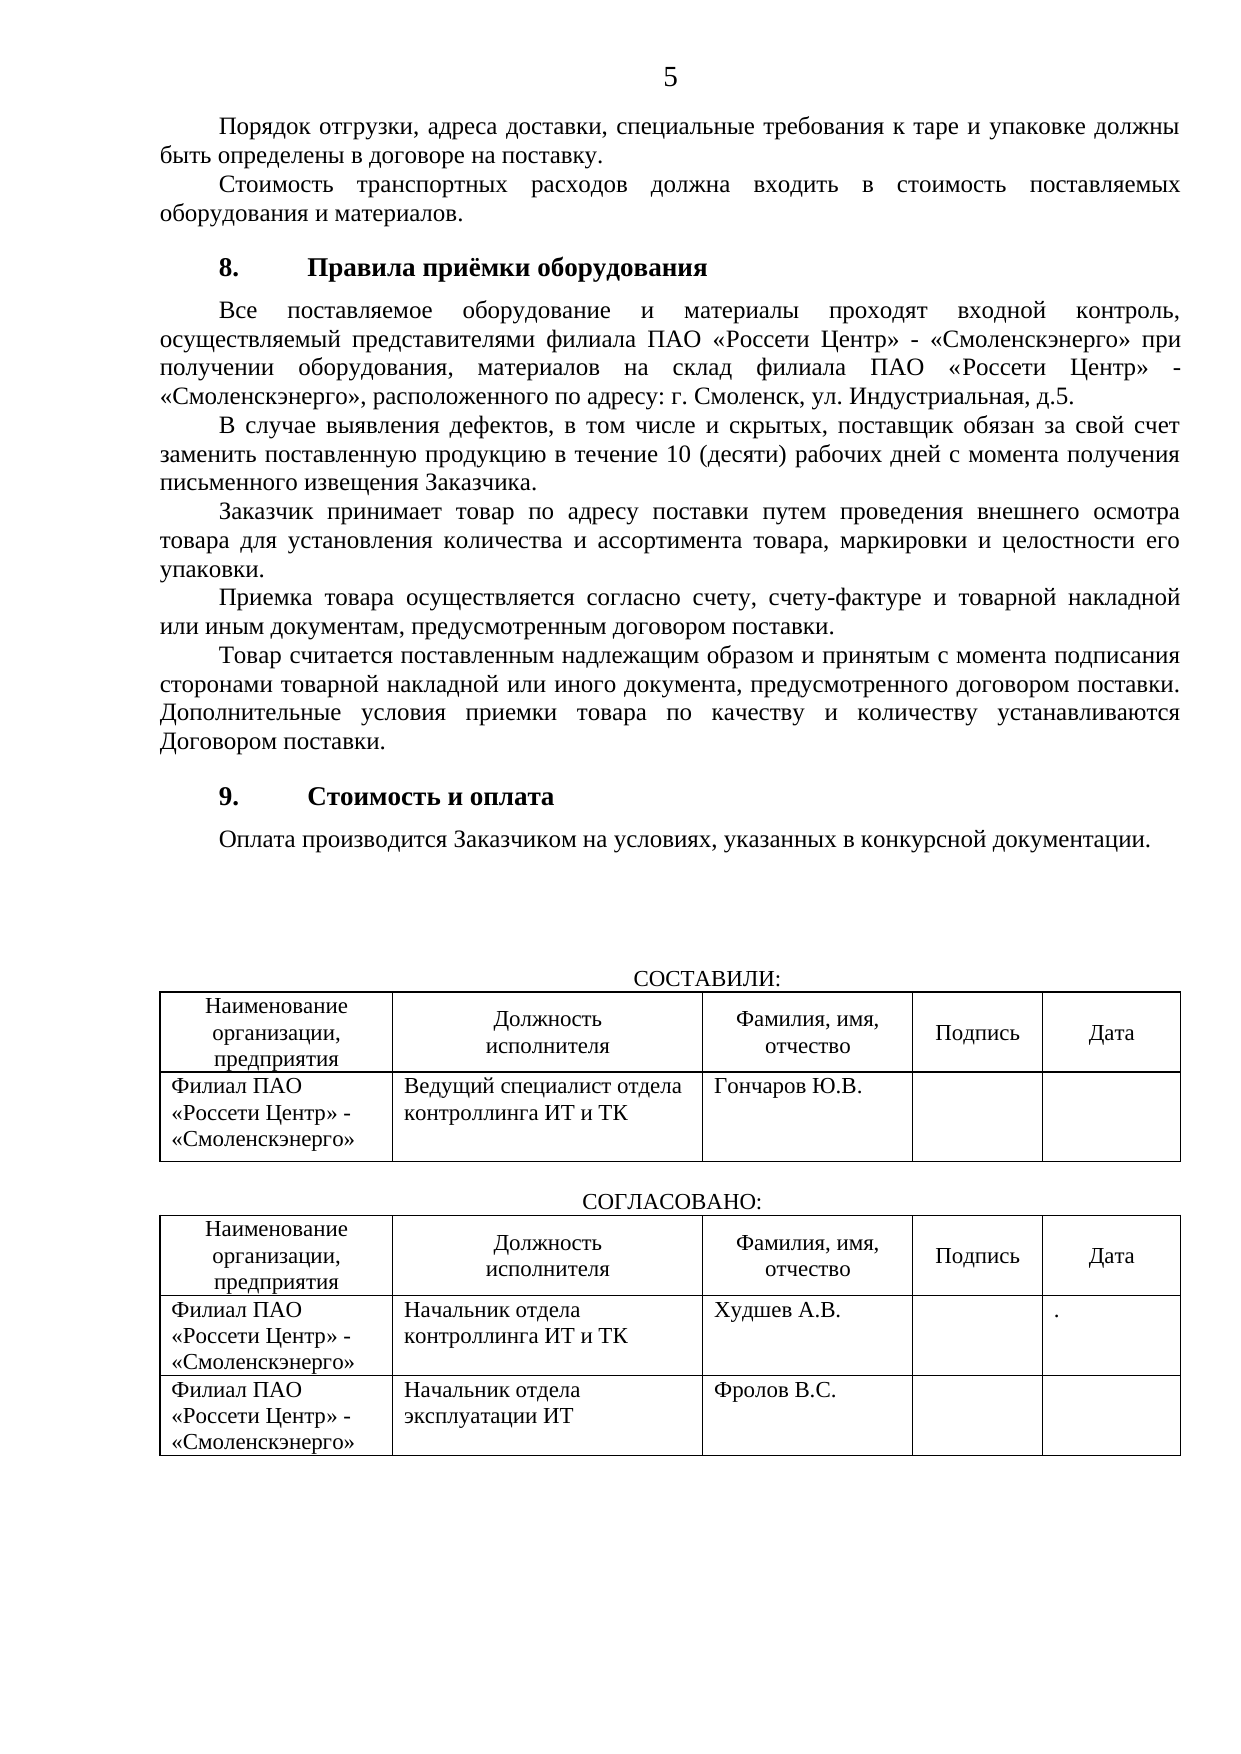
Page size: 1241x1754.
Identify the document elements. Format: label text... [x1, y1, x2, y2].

table_cell Ведущий специалист отдела контроллинга ИТ и ТК [393, 1073, 702, 1161]
subtitle Стоимость и оплата [159, 780, 1181, 811]
table_cell [1043, 1073, 1180, 1161]
table_header Фамилия, имя, отчество [703, 1216, 912, 1294]
table_header Должность исполнителя [393, 1216, 702, 1294]
table_header Наименование организации, предприятия [161, 1216, 392, 1294]
table_cell [913, 1296, 1042, 1375]
table_cell Филиал ПАО «Россети Центр» - «Смоленскэнерго» [161, 1073, 392, 1161]
text СОСТАВИЛИ: [159, 965, 1181, 991]
table_header Наименование организации, предприятия [161, 993, 392, 1071]
table_cell Фролов В.С. [703, 1376, 912, 1455]
text Оплата производится Заказчиком на условиях, указанных в конкурсной документации. [159, 824, 1181, 852]
table_header Подпись [913, 993, 1042, 1071]
table_cell Филиал ПАО «Россети Центр» - «Смоленскэнерго» [161, 1296, 392, 1375]
text Заказчик принимает товар по адресу поставки путем проведения внешнего осмотра товара для установления количества и ассортимента товара, маркировки и целостности его упаковки. [159, 496, 1181, 582]
text СОГЛАСОВАНО: [163, 1188, 1181, 1214]
table_cell Худшев А.В. [703, 1296, 912, 1375]
text Приемка товара осуществляется согласно счету, счету-фактуре и товарной накладной или иным документам, предусмотренным договором поставки. [159, 582, 1181, 640]
text Стоимость транспортных расходов должна входить в стоимость поставляемых оборудования и материалов. [159, 169, 1181, 226]
table_cell Начальник отдела контроллинга ИТ и ТК [393, 1296, 702, 1375]
table_header Фамилия, имя, отчество [703, 993, 912, 1071]
table_header Должность исполнителя [393, 993, 702, 1071]
table_header Дата [1043, 993, 1180, 1071]
table_cell [1043, 1376, 1180, 1455]
text Порядок отгрузки, адреса доставки, специальные требования к таре и упаковке должны быть определены в договоре на поставку. [159, 111, 1181, 169]
text Все поставляемое оборудование и материалы проходят входной контроль, осуществляемый представителями филиала ПАО «Россети Центр» - «Смоленскэнерго» при получении оборудования, материалов на склад филиала ПАО «Россети Центр» - «Смоленскэнерго», расположенного по адресу: г. Смоленск, ул. Индустриальная, д.5. [159, 295, 1181, 410]
table_cell . [1043, 1296, 1180, 1375]
subtitle Правила приёмки оборудования [159, 251, 1181, 282]
table_header Дата [1043, 1216, 1180, 1294]
table_cell Начальник отдела эксплуатации ИТ [393, 1376, 702, 1455]
table_header Подпись [913, 1216, 1042, 1294]
table_cell [913, 1073, 1042, 1161]
text Товар считается поставленным надлежащим образом и принятым с момента подписания сторонами товарной накладной или иного документа, предусмотренного договором поставки. Дополнительные условия приемки товара по качеству и количеству устанавливаются Договором поставки. [159, 640, 1181, 755]
table_cell Гончаров Ю.В. [703, 1073, 912, 1161]
text В случае выявления дефектов, в том числе и скрытых, поставщик обязан за свой счет заменить поставленную продукцию в течение 10 (десяти) рабочих дней с момента получения письменного извещения Заказчика. [159, 410, 1181, 496]
table_cell [913, 1376, 1042, 1455]
table_cell Филиал ПАО «Россети Центр» - «Смоленскэнерго» [161, 1376, 392, 1455]
